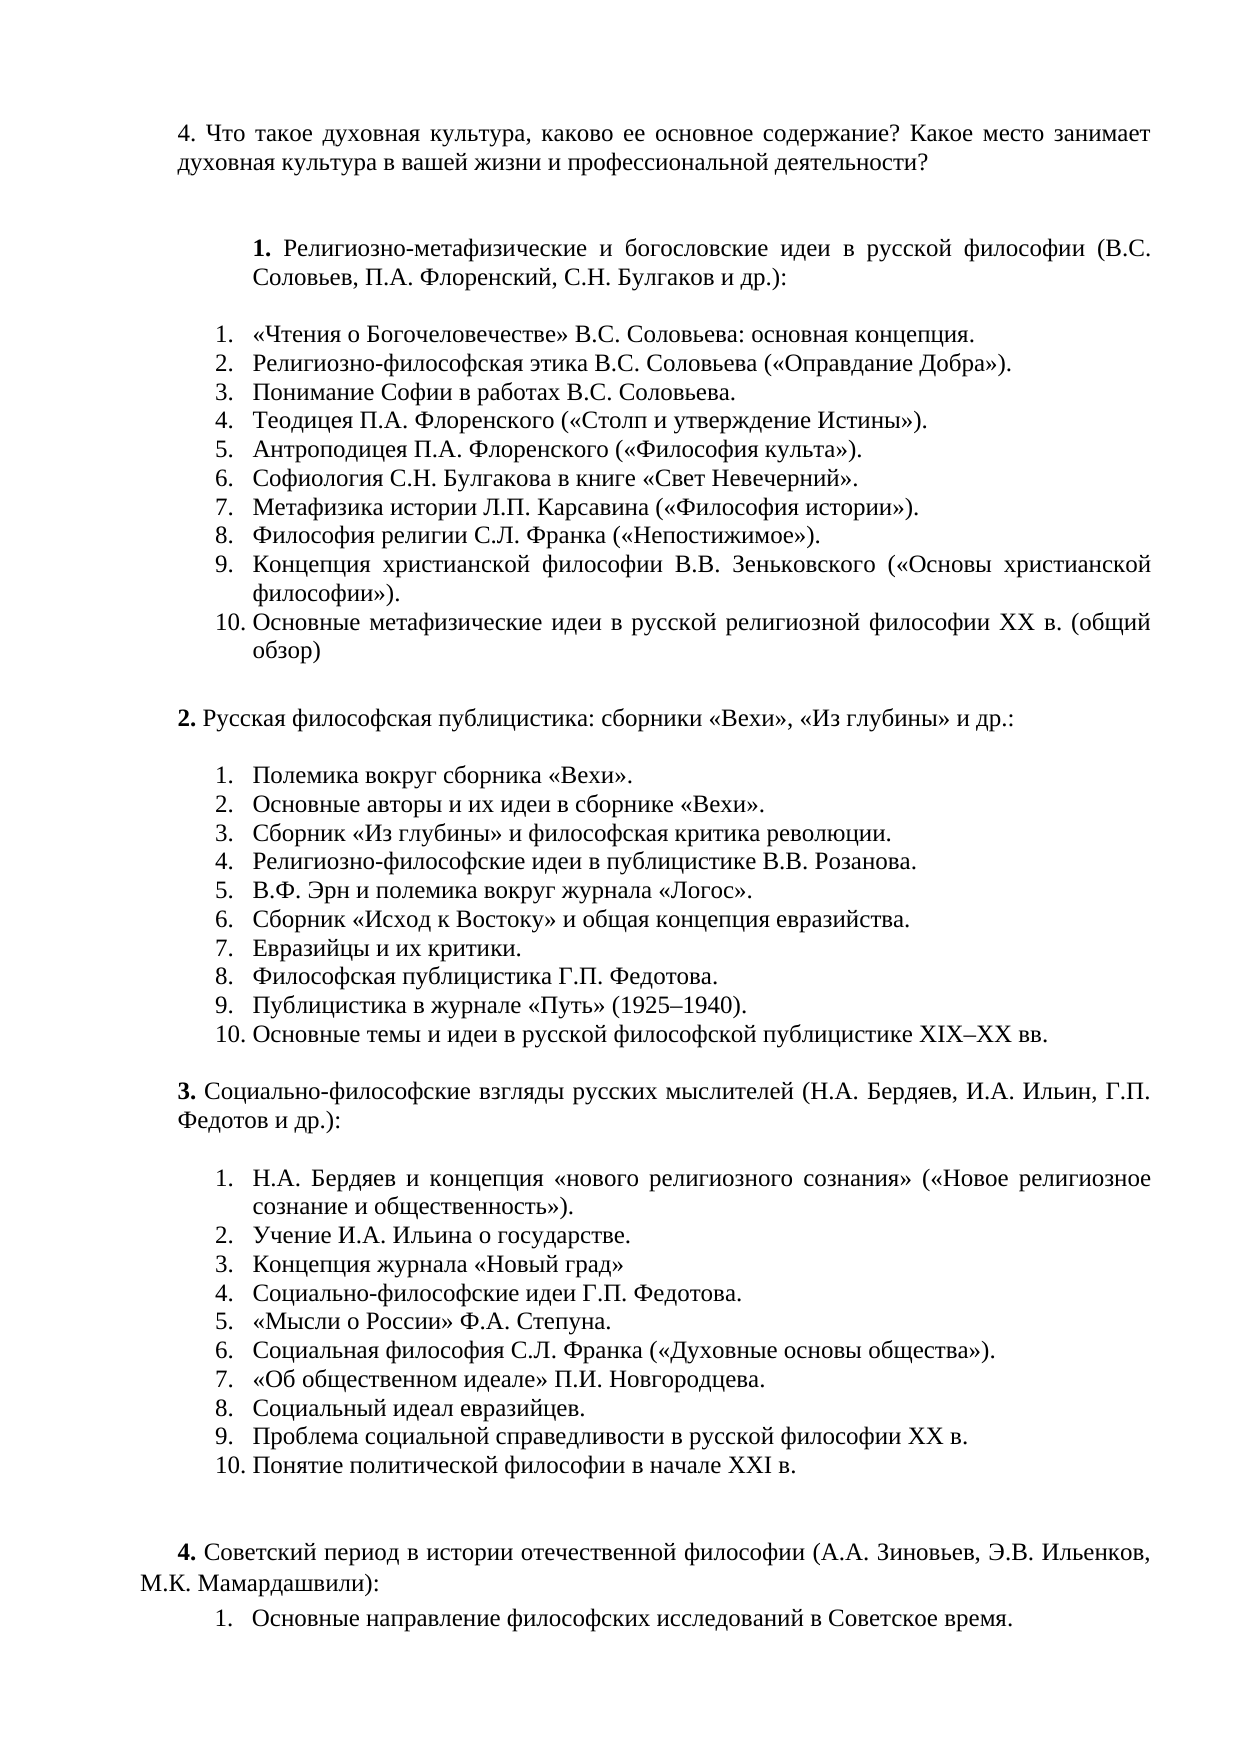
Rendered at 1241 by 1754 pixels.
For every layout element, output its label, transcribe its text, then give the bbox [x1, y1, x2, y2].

list Основные направление философских исследований в Советское время. [214, 1603, 1152, 1632]
list «Чтения о Богочеловечестве» В.С. Соловьева: основная концепция. [215, 319, 1152, 348]
list Понимание Софии в работах В.С. Соловьева. [215, 377, 1152, 406]
list Теодицея П.А. Флоренского («Столп и утверждение Истины»). [215, 406, 1152, 434]
list «Об общественном идеале» П.И. Новгородцева. [215, 1364, 1152, 1393]
list Религиозно-философская этика В.С. Соловьева («Оправдание Добра»). [215, 348, 1152, 377]
list Философская публицистика Г.П. Федотова. [215, 961, 1152, 990]
list «Мысли о России» Ф.А. Степуна. [215, 1306, 1152, 1335]
list Сборник «Из глубины» и философская критика революции. [215, 818, 1152, 846]
list Евразийцы и их критики. [215, 933, 1152, 961]
list Метафизика истории Л.П. Карсавина («Философия истории»). [215, 492, 1152, 521]
list В.Ф. Эрн и полемика вокруг журнала «Логос». [215, 875, 1152, 904]
list Философия религии С.Л. Франка («Непостижимое»). [215, 521, 1152, 549]
list Основные метафизические идеи в русской религиозной философии ХХ в. (общий обзор) [215, 607, 1152, 664]
list Учение И.А. Ильина о государстве. [215, 1220, 1152, 1249]
text 4. Что такое духовная культура, каково ее основное содержание? Какое место занимает духовная культура в вашей жизни и профессиональной деятельности? [177, 118, 1152, 176]
list Полемика вокруг сборника «Вехи». [215, 760, 1152, 789]
list Концепция христианской философии В.В. Зеньковского («Основы христианской философии»). [215, 549, 1152, 607]
list 1. Религиозно-метафизические и богословские идеи в русской философии (В.С. Соловьев, П.А. Флоренский, С.Н. Булгаков и др.): [252, 233, 1152, 291]
list Н.А. Бердяев и концепция «нового религиозного сознания» («Новое религиозное сознание и общественность»). [215, 1163, 1152, 1220]
list Публицистика в журнале «Путь» (1925–1940). [215, 990, 1152, 1019]
list Социальная философия С.Л. Франка («Духовные основы общества»). [215, 1335, 1152, 1364]
text 2. Русская философская публицистика: сборники «Вехи», «Из глубины» и др.: [177, 703, 1152, 731]
list Концепция журнала «Новый град» [215, 1249, 1152, 1278]
list Софиология С.Н. Булгакова в книге «Свет Невечерний». [215, 463, 1152, 492]
text 4. Советский период в истории отечественной философии (А.А. Зиновьев, Э.В. Ильенков, М.К. Мамардашвили): [140, 1536, 1152, 1597]
list Основные темы и идеи в русской философской публицистике XIX–XX вв. [215, 1019, 1152, 1048]
list Основные авторы и их идеи в сборнике «Вехи». [215, 789, 1152, 818]
list Понятие политической философии в начале XXI в. [215, 1450, 1152, 1479]
list Антроподицея П.А. Флоренского («Философия культа»). [215, 434, 1152, 463]
list Религиозно-философские идеи в публицистике В.В. Розанова. [215, 846, 1152, 875]
list Сборник «Исход к Востоку» и общая концепция евразийства. [215, 904, 1152, 933]
list Социальный идеал евразийцев. [215, 1393, 1152, 1421]
list Проблема социальной справедливости в русской философии ХХ в. [215, 1421, 1152, 1450]
list Социально-философские идеи Г.П. Федотова. [215, 1278, 1152, 1306]
text 3. Социально-философские взгляды русских мыслителей (Н.А. Бердяев, И.А. Ильин, Г.П. Федотов и др.): [177, 1076, 1152, 1134]
